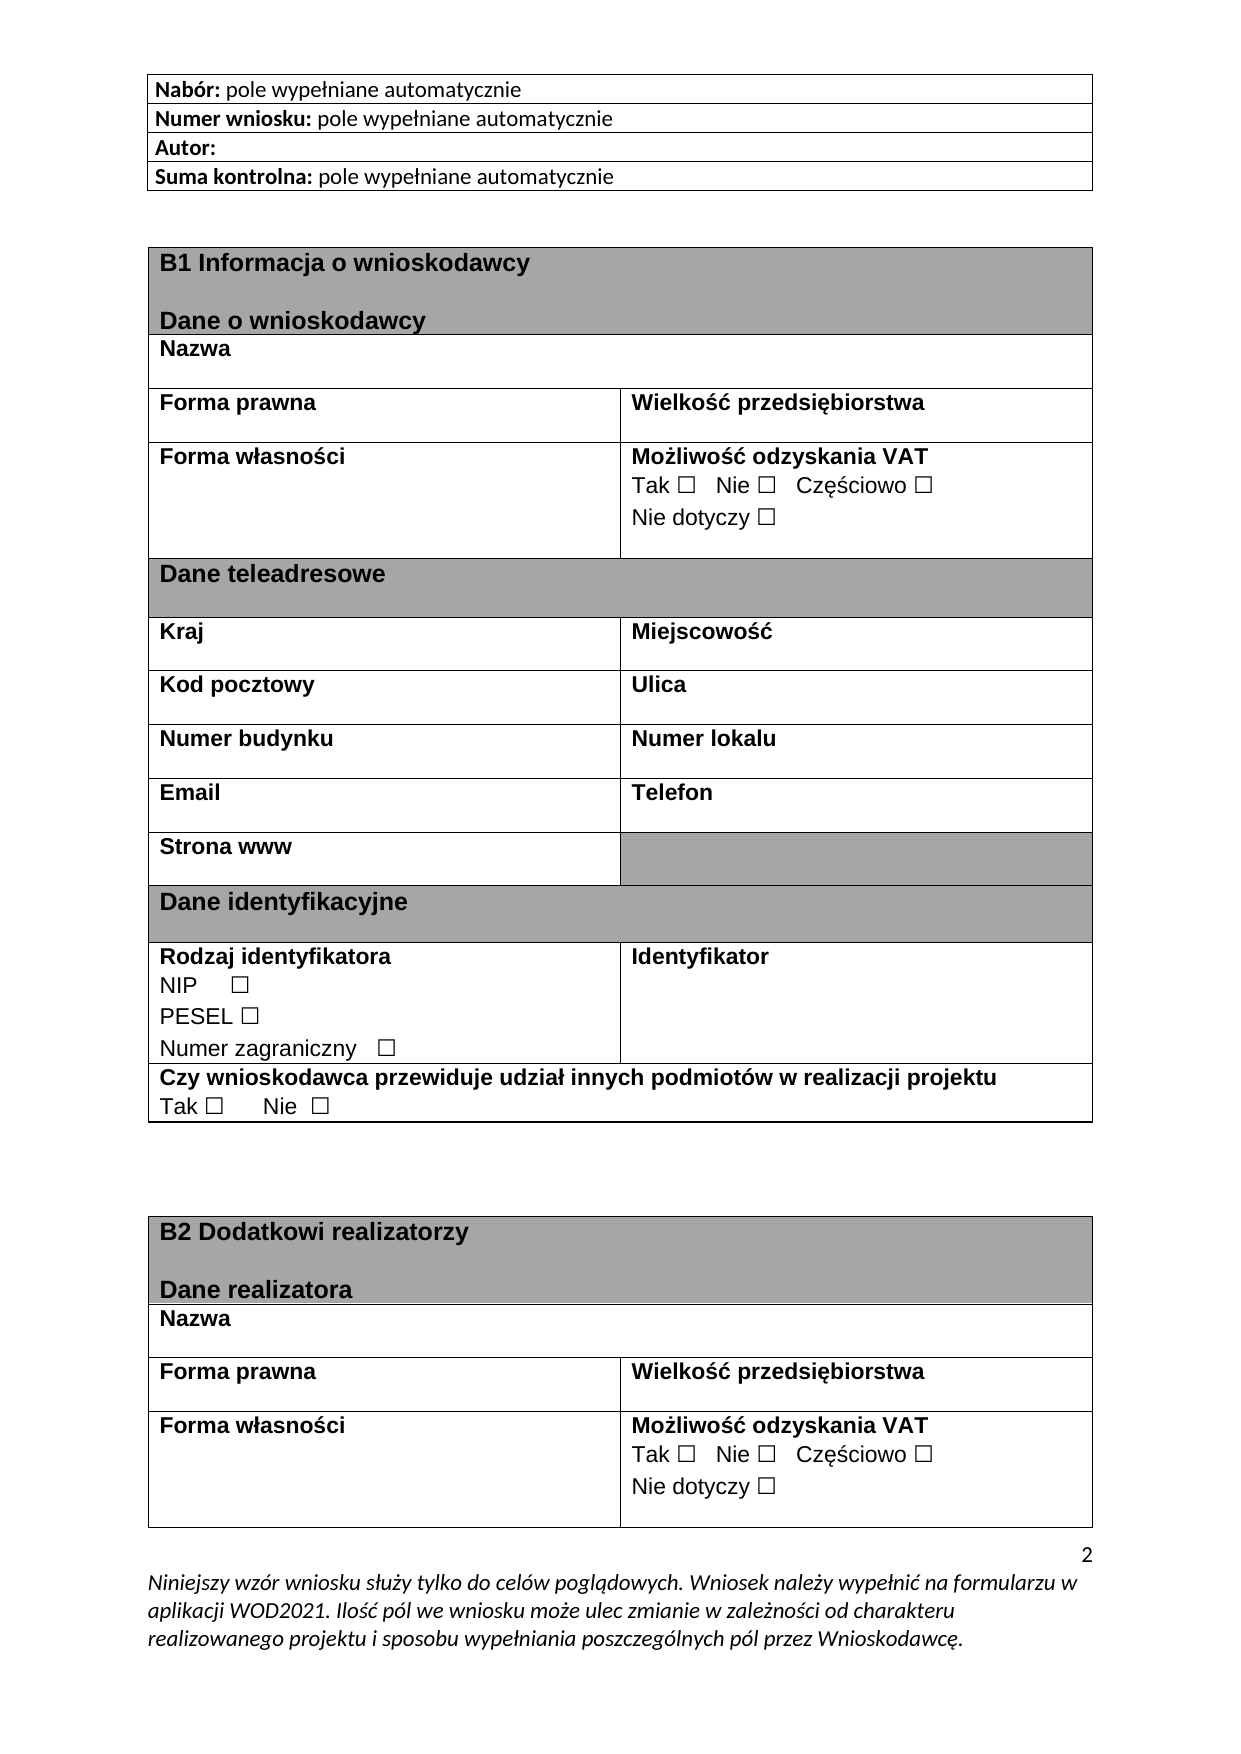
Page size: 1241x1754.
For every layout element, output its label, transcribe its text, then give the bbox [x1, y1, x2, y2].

table_cell Ulica [621, 671, 1092, 724]
table_cell Numer lokalu [621, 725, 1092, 778]
table_cell Forma prawna [149, 389, 620, 442]
table_cell Identyfikator [621, 943, 1092, 1063]
table_cell Dane identyfikacyjne [149, 886, 1092, 942]
table_cell Kod pocztowy [149, 671, 620, 724]
table_cell Wielkość przedsiębiorstwa [621, 389, 1092, 442]
table_cell Email [149, 779, 620, 832]
table_cell Numer budynku [149, 725, 620, 778]
table_cell [621, 833, 1092, 885]
table_cell Wielkość przedsiębiorstwa [621, 1358, 1092, 1411]
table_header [149, 248, 1092, 334]
table_cell Kraj [149, 618, 620, 670]
table_cell Dane teleadresowe [149, 559, 1092, 617]
table_cell Czy wnioskodawca przewiduje udział innych podmiotów w realizacji projektu Tak ☐ Nie ☐ [149, 1064, 1092, 1121]
table_cell Forma własności [149, 1412, 620, 1527]
table_header B2 Dodatkowi realizatorzy Dane realizatora [149, 1217, 1092, 1303]
table_cell Możliwość odzyskania VAT Tak ☐ Nie ☐ Częściowo ☐ Nie dotyczy ☐ [621, 443, 1092, 558]
table_cell Forma własności [149, 443, 620, 558]
table_cell Nazwa [149, 335, 1092, 388]
table_cell Strona www [149, 833, 620, 885]
table_cell Nazwa [149, 1305, 1092, 1357]
table_cell Miejscowość [621, 618, 1092, 670]
table_cell Telefon [621, 779, 1092, 832]
table_cell Możliwość odzyskania VAT Tak ☐ Nie ☐ Częściowo ☐ Nie dotyczy ☐ [621, 1412, 1092, 1527]
table_cell Forma prawna [149, 1358, 620, 1411]
table_cell Rodzaj identyfikatora NIP ☐ PESEL ☐ Numer zagraniczny ☐ [149, 943, 620, 1063]
